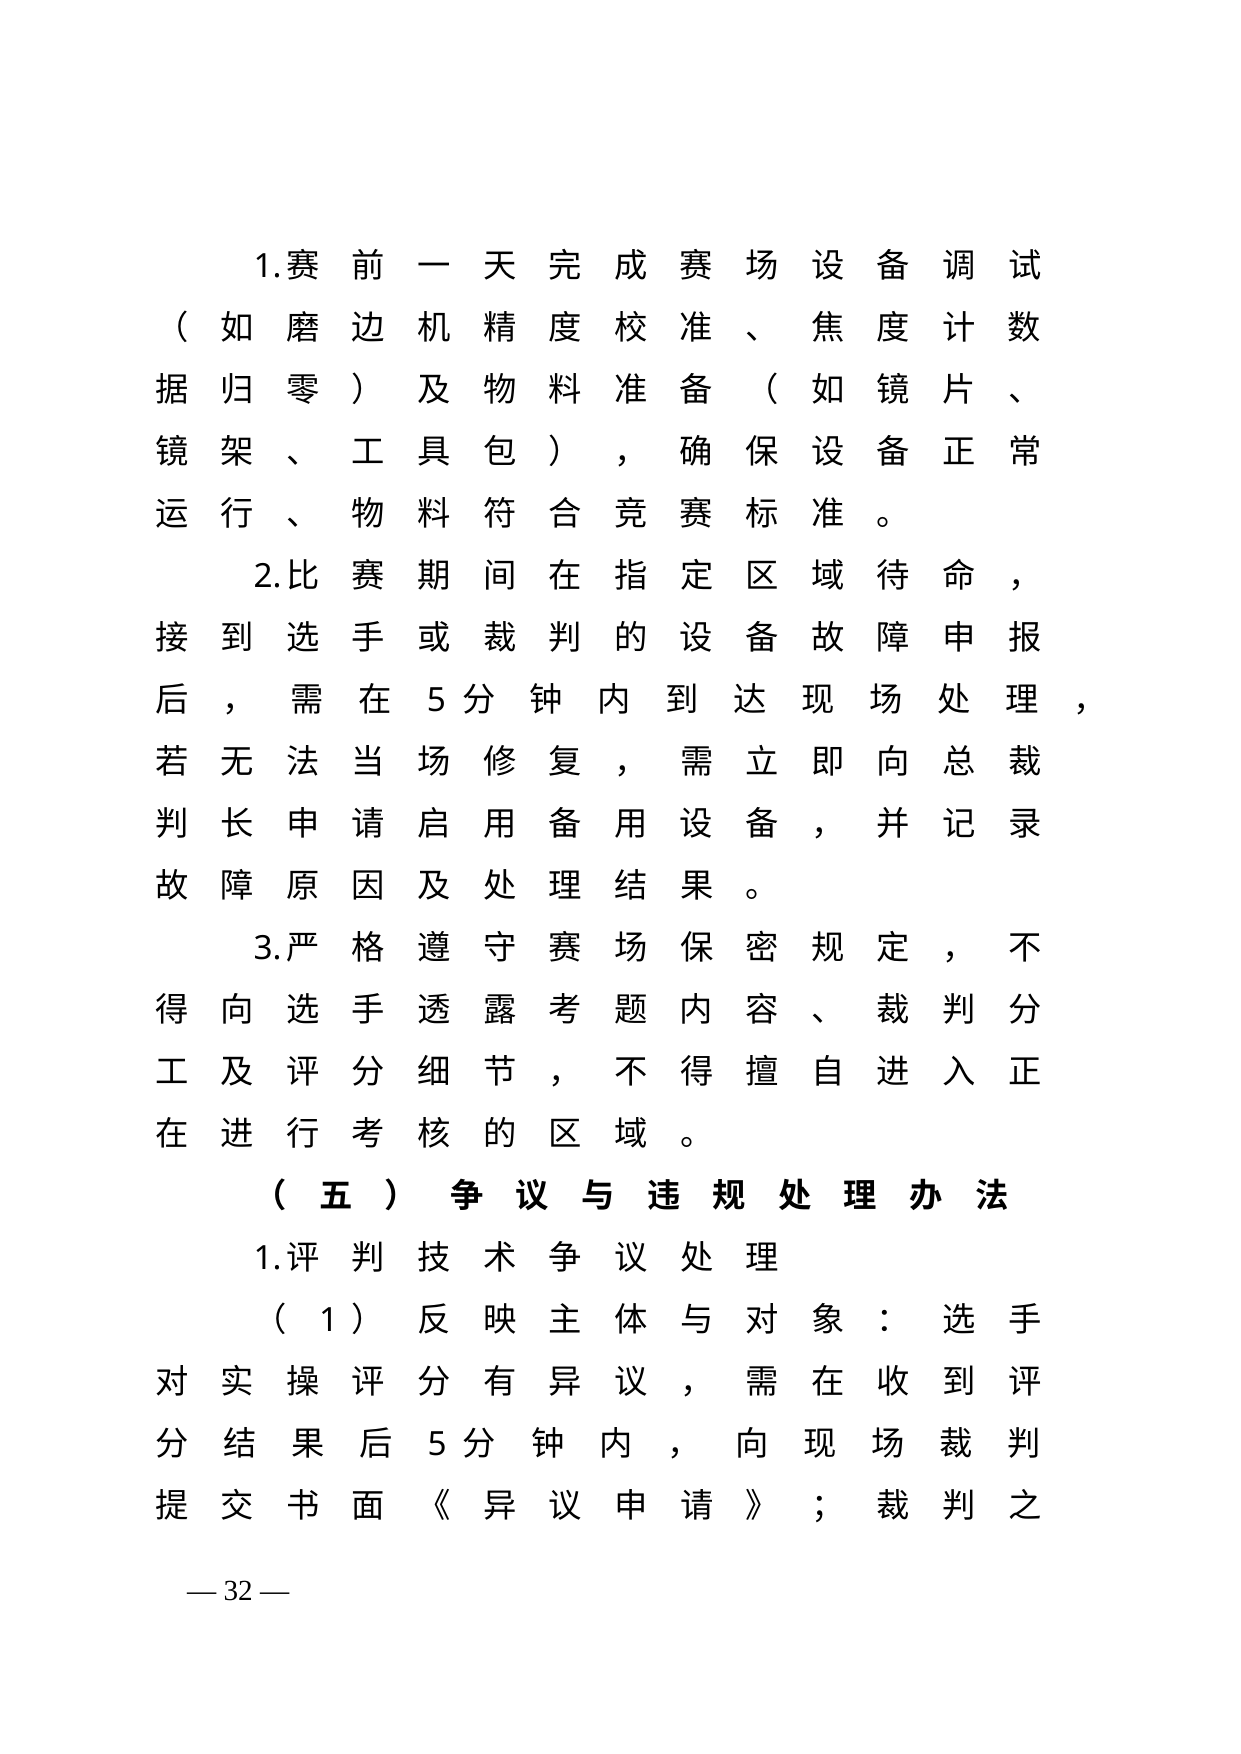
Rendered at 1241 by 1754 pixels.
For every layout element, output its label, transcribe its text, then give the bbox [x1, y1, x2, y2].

text 3.严格遵守赛场保密规定，不得向选手透露考题内容、裁判分工及评分细节，不得擅自进入正在进行考核的区域。 [155, 914, 1073, 1162]
text 1.评判技术争议处理 [155, 1224, 1073, 1286]
text 2.比赛期间在指定区域待命，接到选手或裁判的设备故障申报后，需在5分钟内到达现场处理，若无法当场修复，需立即向总裁判长申请启用备用设备，并记录故障原因及处理结果。 [155, 542, 1073, 914]
text （1）反映主体与对象：选手对实操评分有异议，需在收到评分结果后5分钟内，向现场裁判提交书面《异议申请》；裁判之间出现评分争议，由现场裁判向总裁判长提交书面说明。 [155, 1286, 1073, 1534]
text （五）争议与违规处理办法 [155, 1162, 1073, 1224]
text 1.赛前一天完成赛场设备调试（如磨边机精度校准、焦度计数据归零）及物料准备（如镜片、镜架、工具包），确保设备正常运行、物料符合竞赛标准。 [155, 232, 1073, 542]
